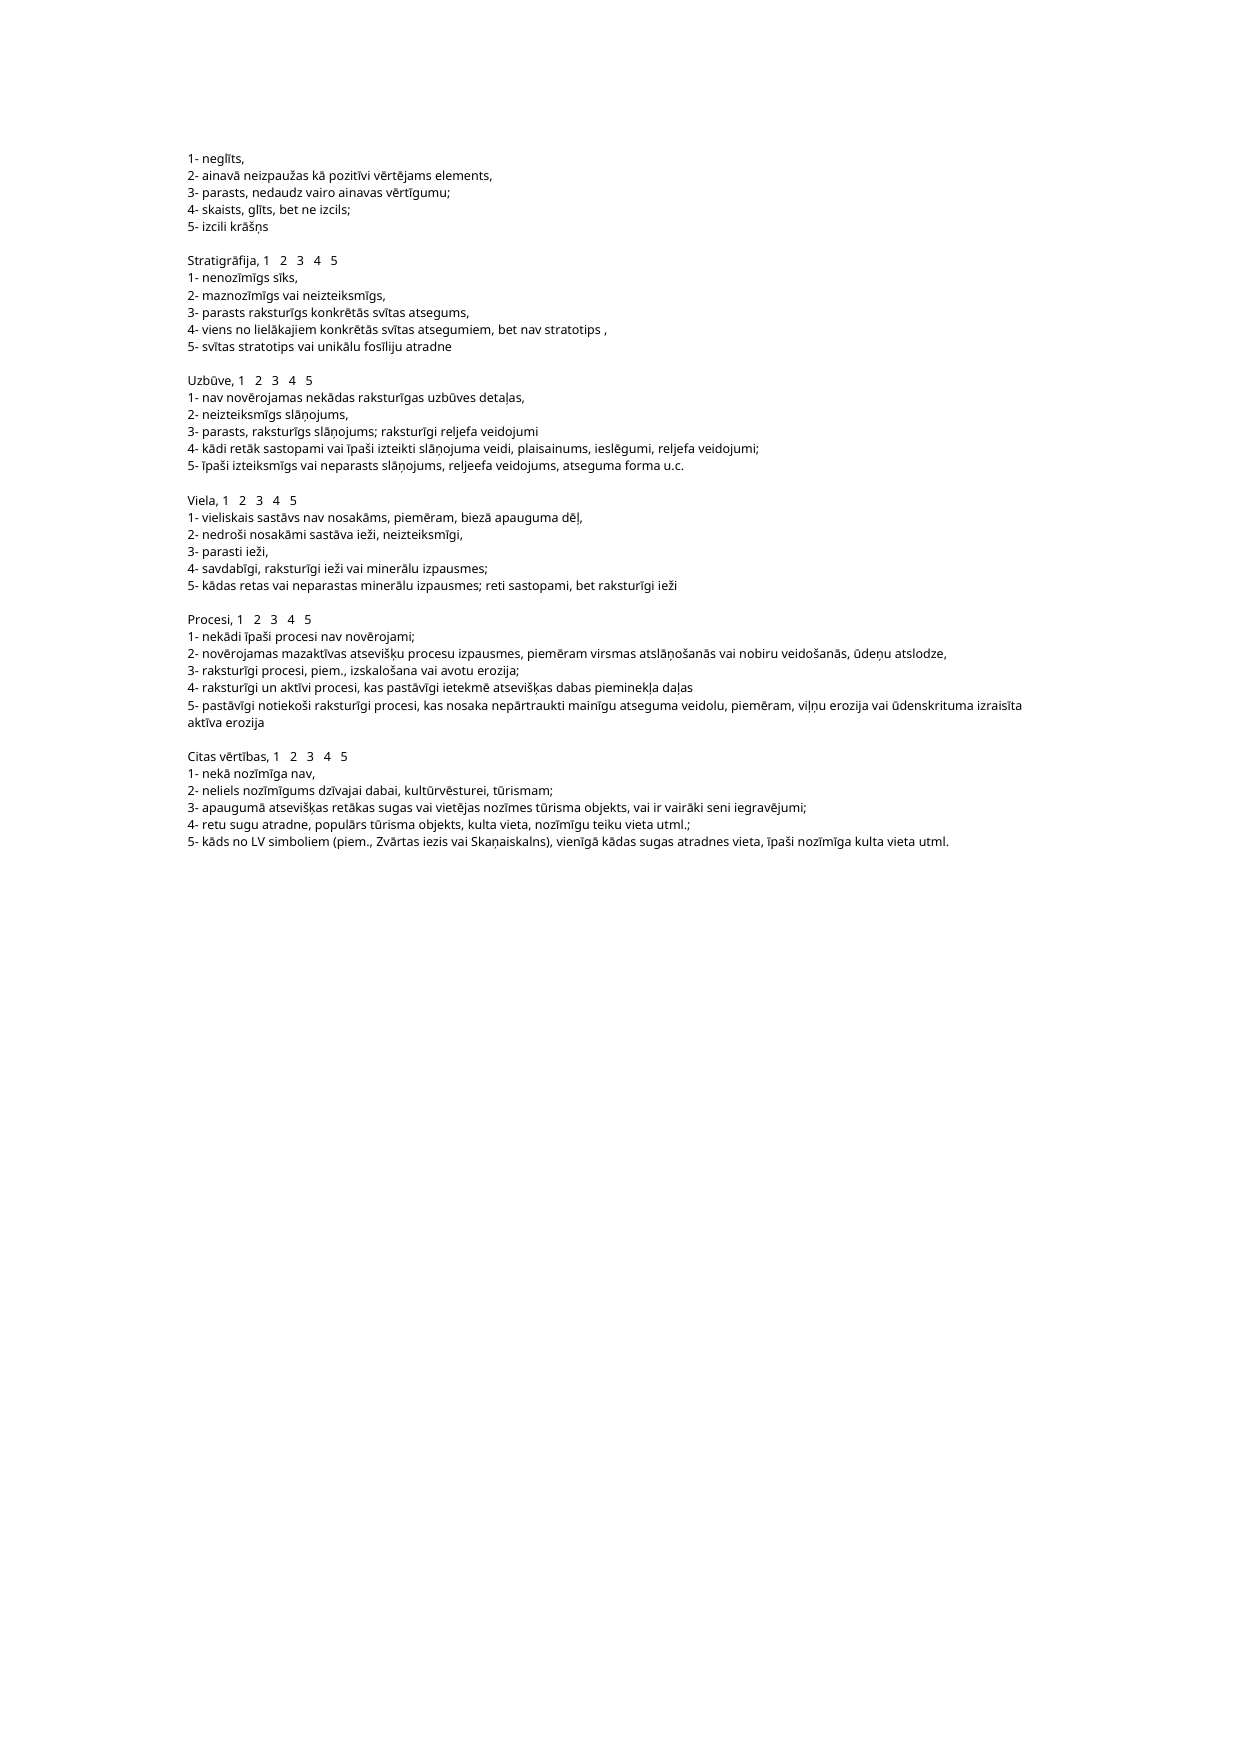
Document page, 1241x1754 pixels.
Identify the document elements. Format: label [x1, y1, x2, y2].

text [187, 150, 1053, 850]
